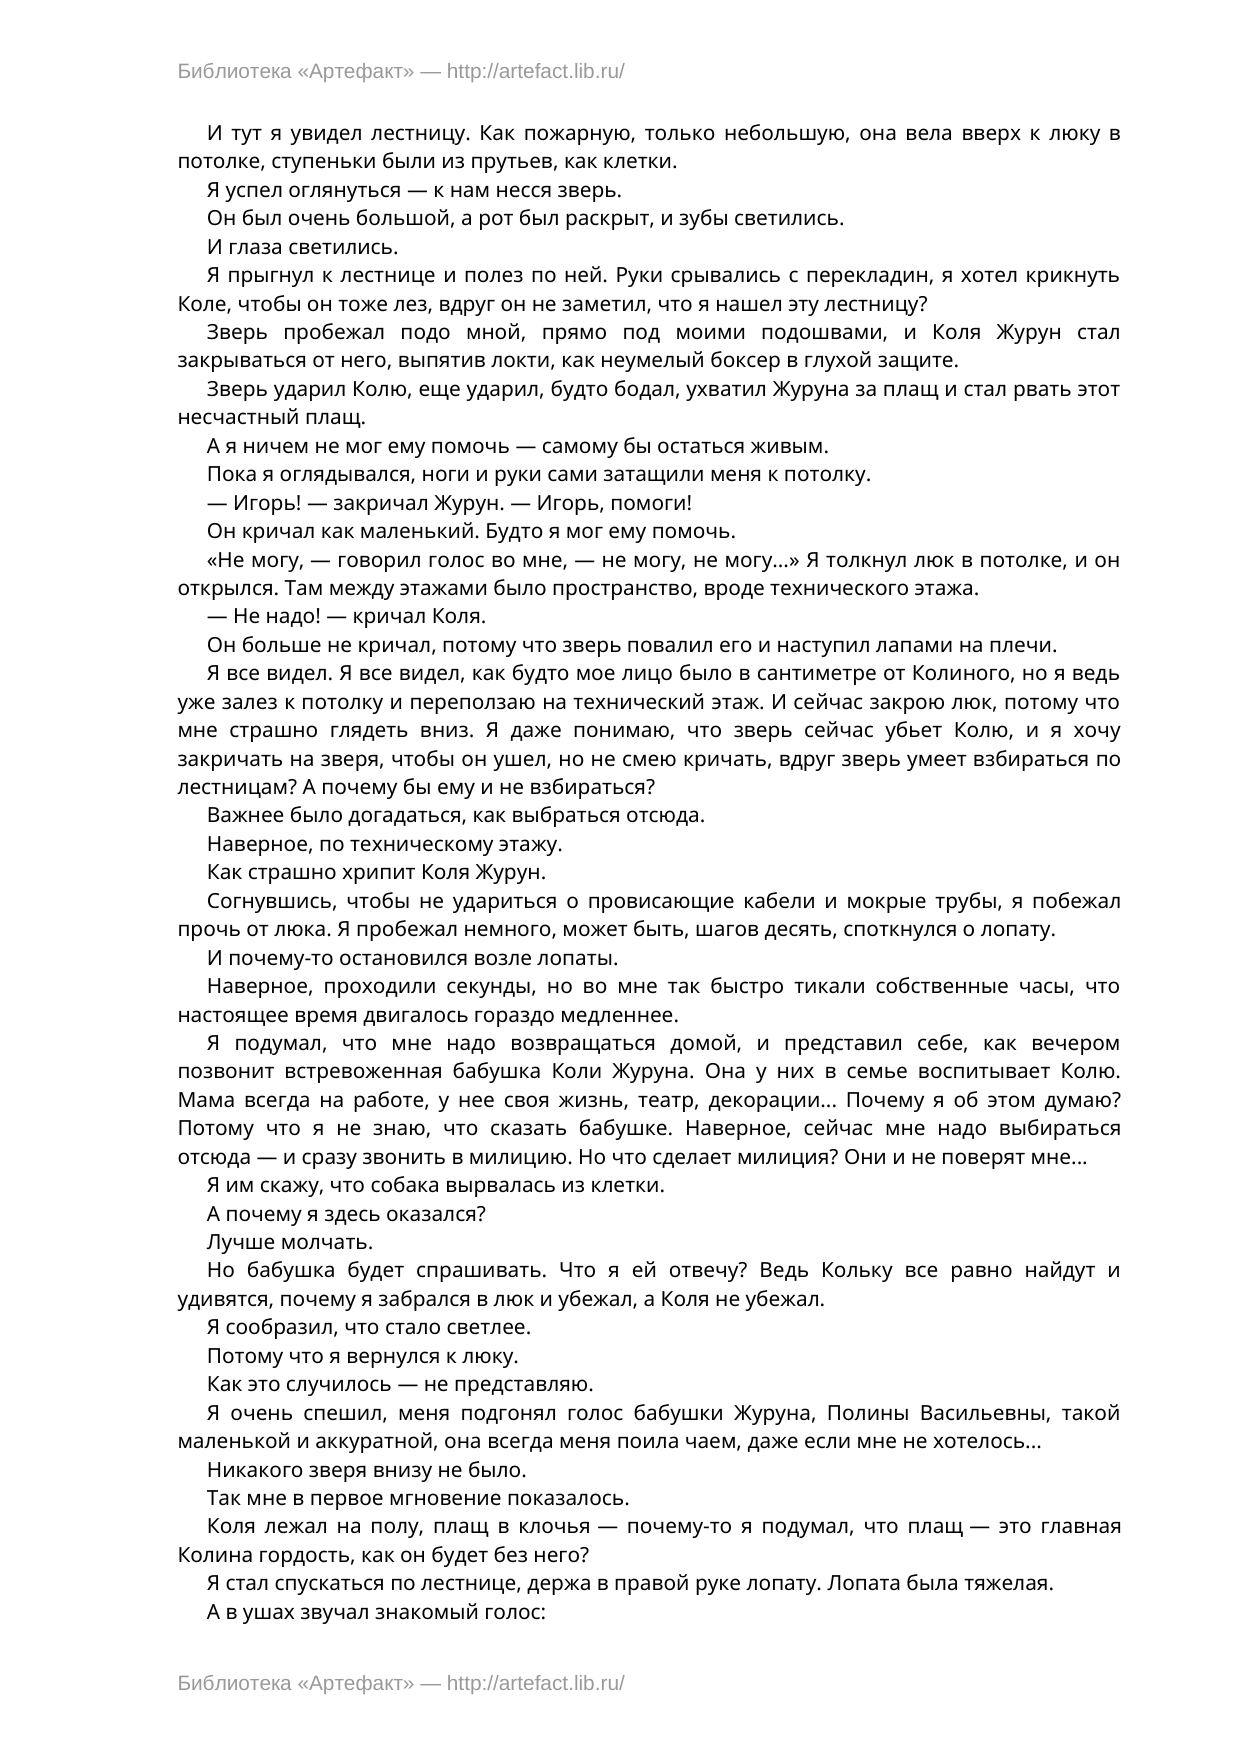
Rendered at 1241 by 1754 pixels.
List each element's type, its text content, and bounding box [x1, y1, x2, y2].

text Потому что я вернулся к люку. [177, 1341, 1122, 1369]
text Коля лежал на полу, плащ в клочья — почему-то я подумал, что плащ — это главная Колина гордость, как он будет без него? [177, 1512, 1122, 1568]
text А я ничем не мог ему помочь — самому бы остаться живым. [177, 431, 1122, 459]
text Зверь ударил Колю, еще ударил, будто бодал, ухватил Журуна за плащ и стал рвать этот несчастный плащ. [177, 374, 1122, 431]
text — Игорь! — закричал Журун. — Игорь, помоги! [177, 488, 1122, 516]
text Я стал спускаться по лестнице, держа в правой руке лопату. Лопата была тяжелая. [177, 1568, 1122, 1597]
text Я им скажу, что собака вырвалась из клетки. [177, 1170, 1122, 1199]
text Лучше молчать. [177, 1227, 1122, 1256]
text Наверное, по техническому этажу. [177, 829, 1122, 857]
text Он кричал как маленький. Будто я мог ему помочь. [177, 516, 1122, 545]
text Согнувшись, чтобы не удариться о провисающие кабели и мокрые трубы, я побежал прочь от люка. Я пробежал немного, может быть, шагов десять, споткнулся о лопату. [177, 886, 1122, 943]
text Он был очень большой, а рот был раскрыт, и зубы светились. [177, 203, 1122, 232]
text Он больше не кричал, потому что зверь повалил его и наступил лапами на плечи. [177, 630, 1122, 658]
text И глаза светились. [177, 232, 1122, 260]
text «Не могу, — говорил голос во мне, — не могу, не могу...» Я толкнул люк в потолке, и он открылся. Там между этажами было пространство, вроде технического этажа. [177, 545, 1122, 602]
text Никакого зверя внизу не было. [177, 1455, 1122, 1483]
text Я прыгнул к лестнице и полез по ней. Руки срывались с перекладин, я хотел крикнуть Коле, чтобы он тоже лез, вдруг он не заметил, что я нашел эту лестницу? [177, 260, 1122, 317]
text Но бабушка будет спрашивать. Что я ей отвечу? Ведь Кольку все равно найдут и удивятся, почему я забрался в люк и убежал, а Коля не убежал. [177, 1256, 1122, 1312]
text Зверь пробежал подо мной, прямо под моими подошвами, и Коля Журун стал закрываться от него, выпятив локти, как неумелый боксер в глухой защите. [177, 317, 1122, 374]
text Наверное, проходили секунды, но во мне так быстро тикали собственные часы, что настоящее время двигалось гораздо медленнее. [177, 971, 1122, 1028]
text Как это случилось — не представляю. [177, 1369, 1122, 1398]
text Я подумал, что мне надо возвращаться домой, и представил себе, как вечером позвонит встревоженная бабушка Коли Журуна. Она у них в семье воспитывает Колю. Мама всегда на работе, у нее своя жизнь, театр, декорации... Почему я об этом думаю? Потому что я не знаю, что сказать бабушке. Наверное, сейчас мне надо выбираться отсюда — и сразу звонить в милицию. Но что сделает милиция? Они и не поверят мне... [177, 1028, 1122, 1170]
text Я успел оглянуться — к нам несся зверь. [177, 175, 1122, 203]
text Важнее было догадаться, как выбраться отсюда. [177, 801, 1122, 829]
text А в ушах звучал знакомый голос: [177, 1597, 1122, 1625]
text Я очень спешил, меня подгонял голос бабушки Журуна, Полины Васильевны, такой маленькой и аккуратной, она всегда меня поила чаем, даже если мне не хотелось... [177, 1398, 1122, 1455]
text И почему-то остановился возле лопаты. [177, 943, 1122, 971]
text Я все видел. Я все видел, как будто мое лицо было в сантиметре от Колиного, но я ведь уже залез к потолку и переползаю на технический этаж. И сейчас закрою люк, потому что мне страшно глядеть вниз. Я даже понимаю, что зверь сейчас убьет Колю, и я хочу закричать на зверя, чтобы он ушел, но не смею кричать, вдруг зверь умеет взбираться по лестницам? А почему бы ему и не взбираться? [177, 658, 1122, 801]
text — Не надо! — кричал Коля. [177, 602, 1122, 630]
text Я сообразил, что стало светлее. [177, 1312, 1122, 1341]
text Пока я оглядывался, ноги и руки сами затащили меня к потолку. [177, 459, 1122, 488]
text Как страшно хрипит Коля Журун. [177, 857, 1122, 886]
text Так мне в первое мгновение показалось. [177, 1483, 1122, 1512]
text И тут я увидел лестницу. Как пожарную, только небольшую, она вела вверх к люку в потолке, ступеньки были из прутьев, как клетки. [177, 118, 1122, 175]
text А почему я здесь оказался? [177, 1199, 1122, 1227]
